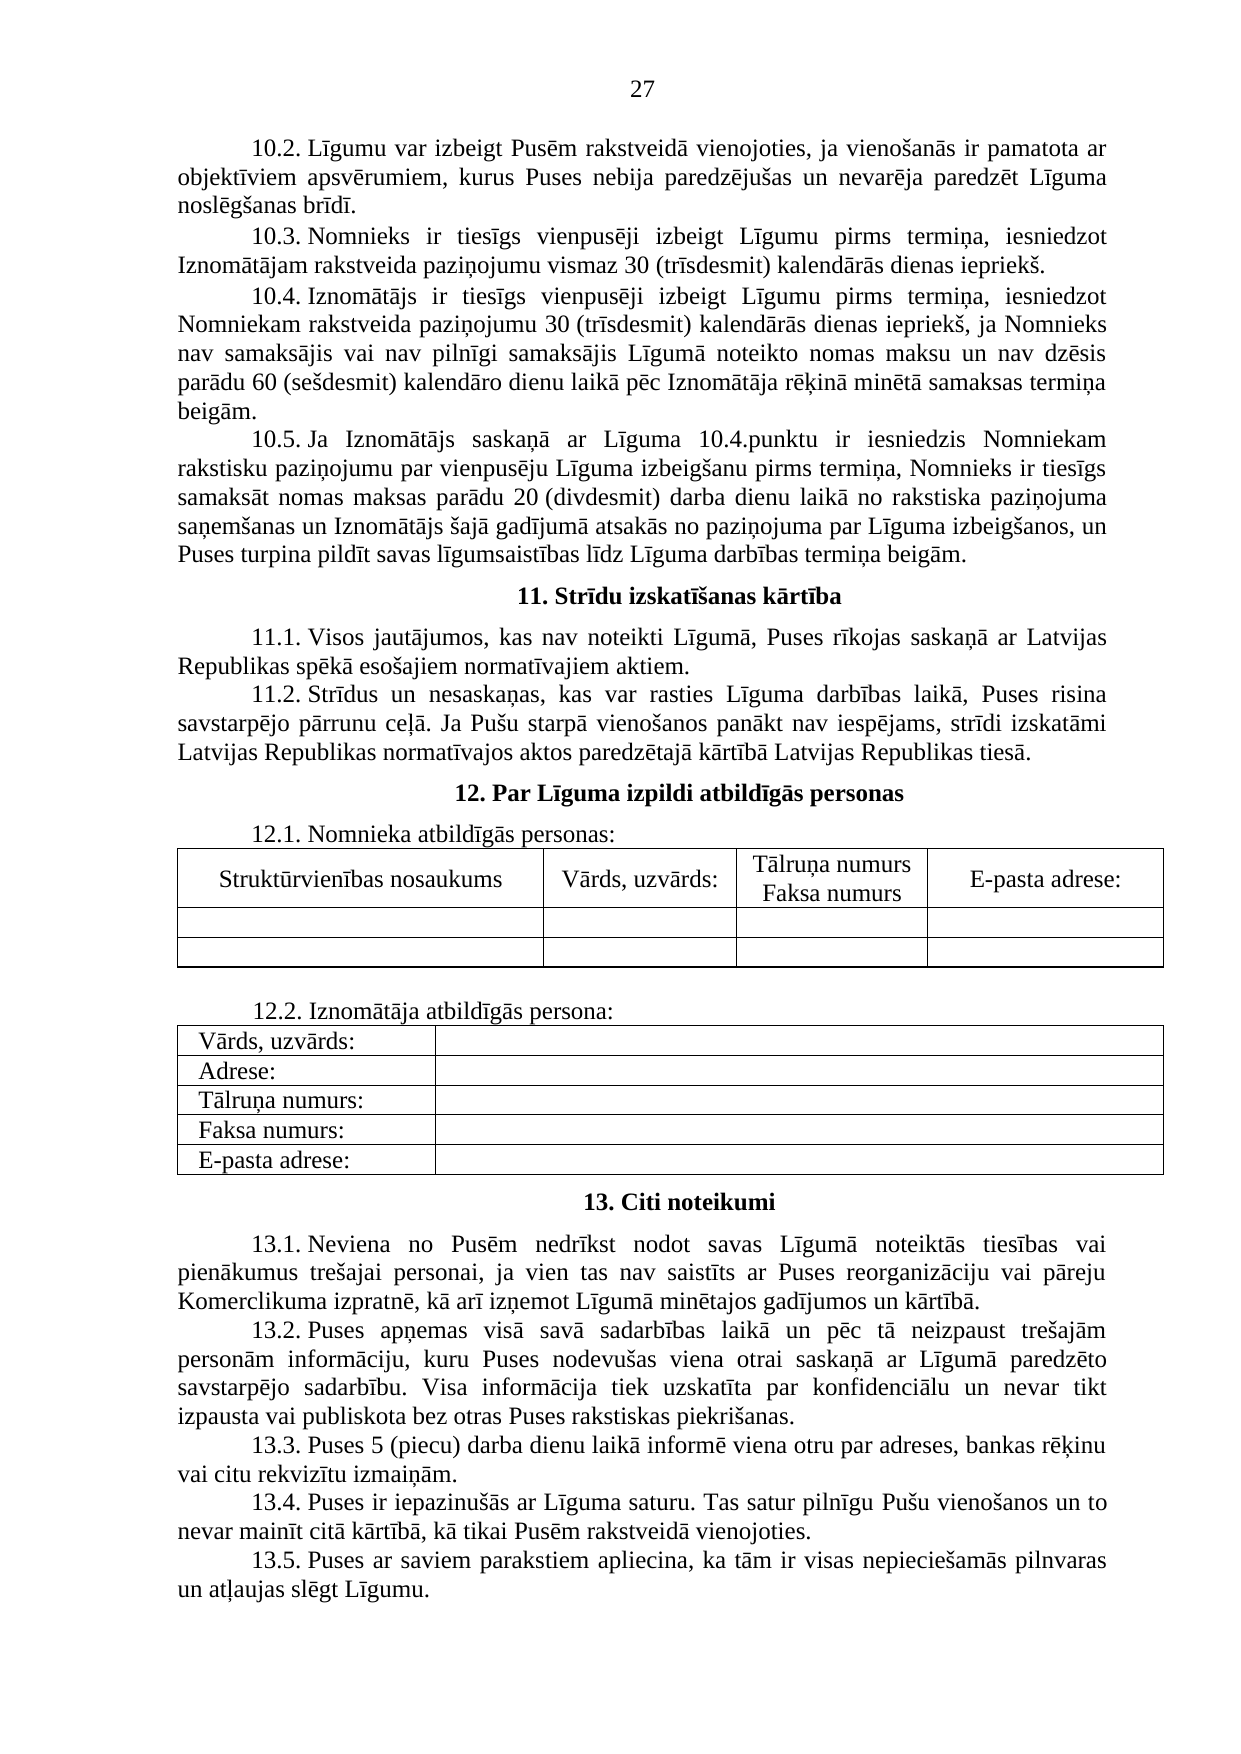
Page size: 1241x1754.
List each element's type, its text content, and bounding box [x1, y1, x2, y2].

table_cell E-pasta adrese: [178, 1145, 435, 1174]
table_cell [436, 1115, 1163, 1144]
table_header E-pasta adrese: [928, 849, 1163, 907]
list 10.3. Nomnieks ir tiesīgs vienpusēji izbeigt Līgumu pirms termiņa, iesniedzot Iznomātājam rakstveida paziņojumu vismaz 30 (trīsdesmit) kalendārās dienas iepriekš. [177, 221, 1107, 279]
table_cell [737, 938, 927, 966]
text 13.4. Puses ir iepazinušās ar Līguma saturu. Tas satur pilnīgu Pušu vienošanos un to nevar mainīt citā kārtībā, kā tikai Pusēm rakstveidā vienojoties. [177, 1487, 1107, 1545]
text 11. Strīdu izskatīšanas kārtība [177, 581, 1107, 609]
text 13.1. Neviena no Pusēm nedrīkst nodot savas Līgumā noteiktās tiesības vai pienākumus trešajai personai, ja vien tas nav saistīts ar Puses reorganizāciju vai pāreju Komerclikuma izpratnē, kā arī izņemot Līgumā minētajos gadījumos un kārtībā. [177, 1229, 1107, 1315]
table_header [436, 1026, 1163, 1055]
text 10.5. Ja Iznomātājs saskaņā ar Līguma 10.4.punktu ir iesniedzis Nomniekam rakstisku paziņojumu par vienpusēju Līguma izbeigšanu pirms termiņa, Nomnieks ir tiesīgs samaksāt nomas maksas parādu 20 (divdesmit) darba dienu laikā no rakstiska paziņojuma saņemšanas un Iznomātājs šajā gadījumā atsakās no paziņojuma par Līguma izbeigšanos, un Puses turpina pildīt savas līgumsaistības līdz Līguma darbības termiņa beigām. [177, 424, 1107, 568]
text 13.2. Puses apņemas visā savā sadarbības laikā un pēc tā neizpaust trešajām personām informāciju, kuru Puses nodevušas viena otrai saskaņā ar Līgumā paredzēto savstarpējo sadarbību. Visa informācija tiek uzskatīta par konfidenciālu un nevar tikt izpausta vai publiskota bez otras Puses rakstiskas piekrišanas. [177, 1315, 1107, 1430]
text 13.3. Puses 5 (piecu) darba dienu laikā informē viena otru par adreses, bankas rēķinu vai citu rekvizītu izmaiņām. [177, 1430, 1107, 1487]
table_header Tālruņa numurs Faksa numurs [737, 849, 927, 907]
table_cell [178, 938, 543, 966]
text 12.1. Nomnieka atbildīgās personas: [177, 819, 1107, 848]
table_cell [436, 1056, 1163, 1084]
table_header Struktūrvienības nosaukums [178, 849, 543, 907]
text 12. Par Līguma izpildi atbildīgās personas [177, 778, 1107, 807]
table_header Vārds, uzvārds: [544, 849, 736, 907]
table_cell Adrese: [178, 1056, 435, 1084]
table_cell Tālruņa numurs: [178, 1086, 435, 1114]
text 11.1. Visos jautājumos, kas nav noteikti Līgumā, Puses rīkojas saskaņā ar Latvijas Republikas spēkā esošajiem normatīvajiem aktiem. [177, 622, 1107, 679]
text 12.2. Iznomātāja atbildīgās persona: [177, 996, 1107, 1025]
table_cell [544, 938, 736, 966]
table_header Vārds, uzvārds: [178, 1026, 435, 1055]
table_cell [928, 908, 1163, 937]
table_cell [928, 938, 1163, 966]
table_cell [544, 908, 736, 937]
text 11.2. Strīdus un nesaskaņas, kas var rasties Līguma darbības laikā, Puses risina savstarpējo pārrunu ceļā. Ja Pušu starpā vienošanos panākt nav iespējams, strīdi izskatāmi Latvijas Republikas normatīvajos aktos paredzētajā kārtībā Latvijas Republikas tiesā. [177, 679, 1107, 766]
text 10.2. Līgumu var izbeigt Pusēm rakstveidā vienojoties, ja vienošanās ir pamatota ar objektīviem apsvērumiem, kurus Puses nebija paredzējušas un nevarēja paredzēt Līguma noslēgšanas brīdī. [177, 133, 1107, 219]
text 13. Citi noteikumi [177, 1187, 1107, 1216]
table_cell Faksa numurs: [178, 1115, 435, 1144]
text 13.5. Puses ar saviem parakstiem apliecina, ka tām ir visas nepieciešamās pilnvaras un atļaujas slēgt Līgumu. [177, 1545, 1107, 1602]
text 10.4. Iznomātājs ir tiesīgs vienpusēji izbeigt Līgumu pirms termiņa, iesniedzot Nomniekam rakstveida paziņojumu 30 (trīsdesmit) kalendārās dienas iepriekš, ja Nomnieks nav samaksājis vai nav pilnīgi samaksājis Līgumā noteikto nomas maksu un nav dzēsis parādu 60 (sešdesmit) kalendāro dienu laikā pēc Iznomātāja rēķinā minētā samaksas termiņa beigām. [177, 281, 1107, 424]
table_cell [436, 1086, 1163, 1114]
table_cell [178, 908, 543, 937]
table_cell [737, 908, 927, 937]
table_cell [436, 1145, 1163, 1174]
